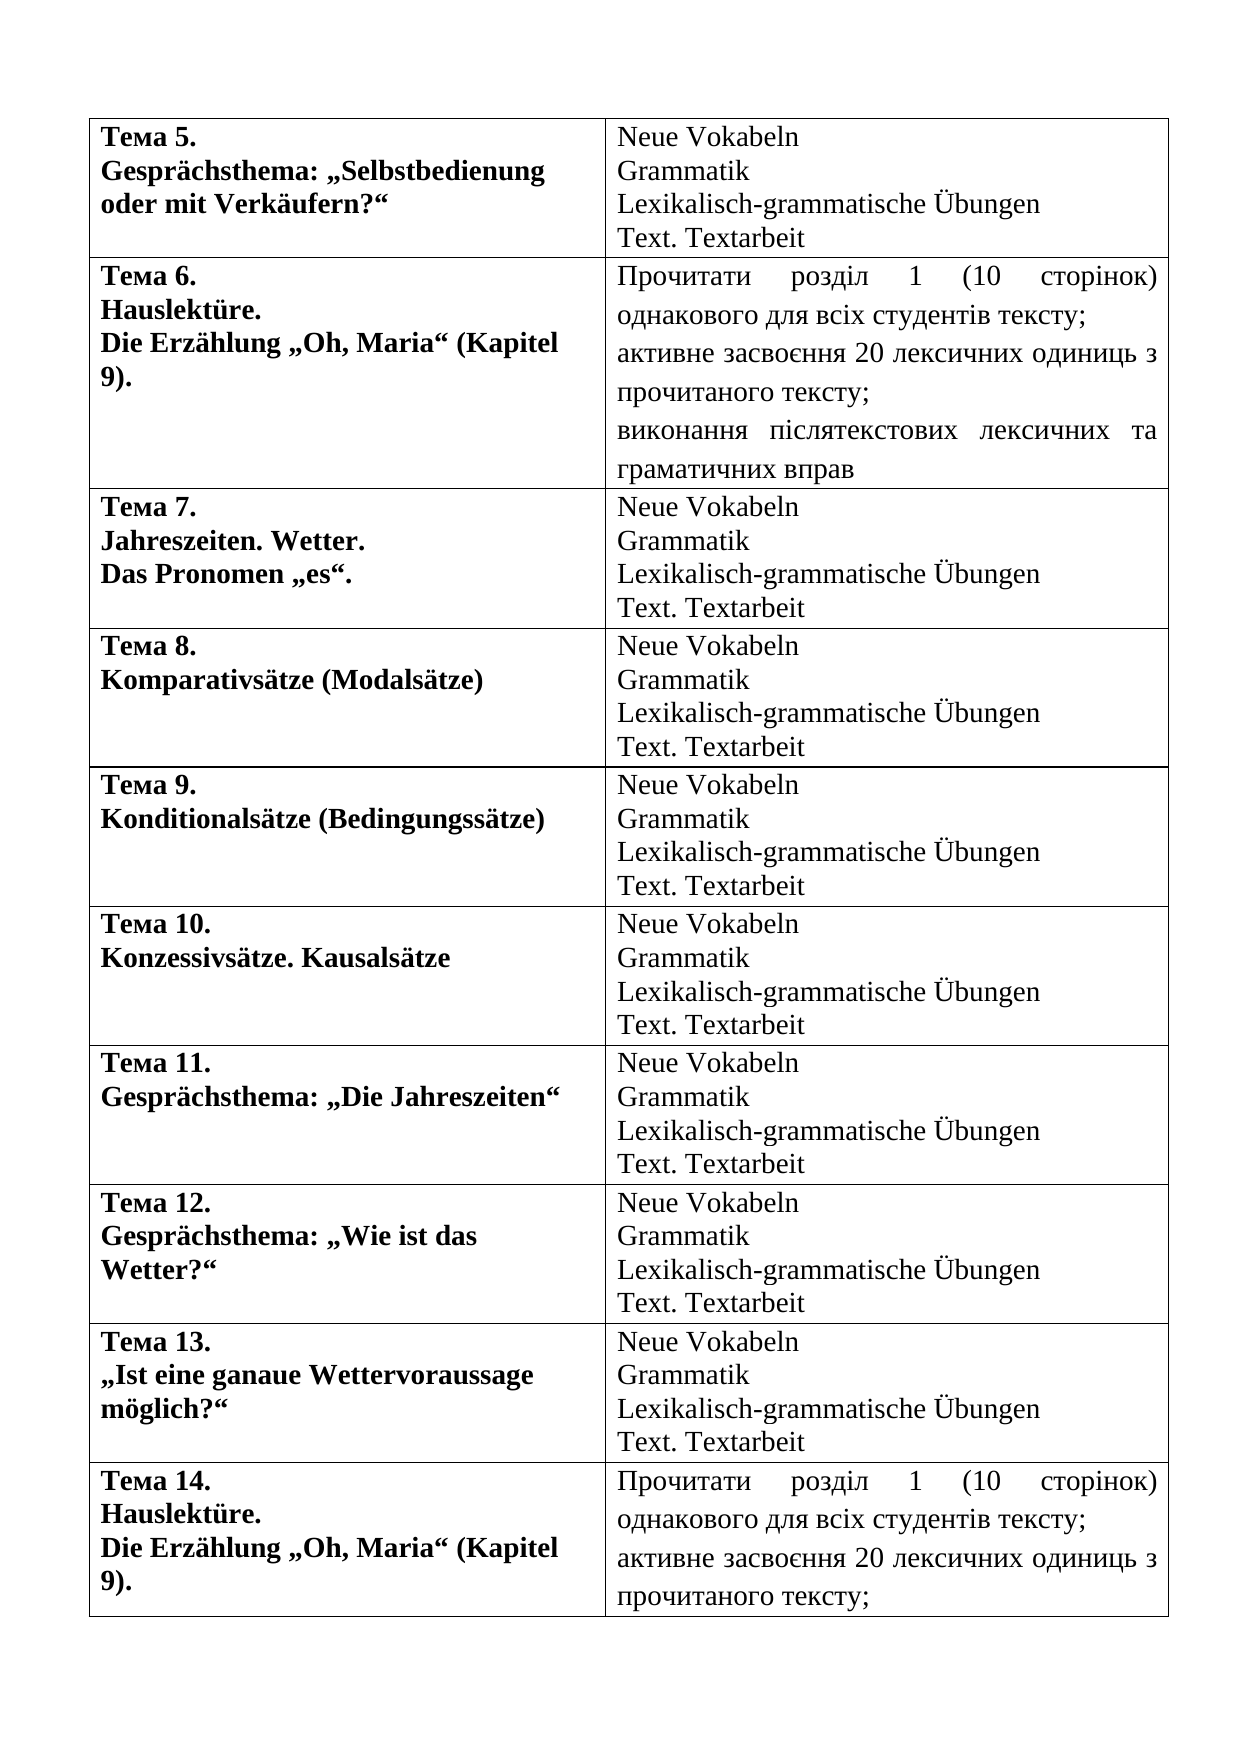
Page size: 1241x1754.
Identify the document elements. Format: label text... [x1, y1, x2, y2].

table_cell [606, 119, 1168, 257]
table_cell Тема 10. Konzessivsätze. Kausalsätze [90, 907, 605, 1044]
table_cell Тема 12. Gesprächsthema: „Wie ist das Wetter?“ [90, 1185, 605, 1323]
table_cell Neue Vokabeln Grammatik Lexikalisch-grammatische Übungen Text. Textarbeit [606, 907, 1168, 1044]
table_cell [606, 1463, 1168, 1616]
table_cell Neue Vokabeln Grammatik Lexikalisch-grammatische Übungen Text. Textarbeit [606, 1324, 1168, 1462]
table_cell Тема 7. Jahreszeiten. Wetter. Das Pronomen „es“. [90, 489, 605, 627]
table_cell Тема 13. „Ist eine ganaue Wettervoraussage möglich?“ [90, 1324, 605, 1462]
table_cell Neue Vokabeln Grammatik Lexikalisch-grammatische Übungen Text. Textarbeit [606, 768, 1168, 906]
table_cell Neue Vokabeln Grammatik Lexikalisch-grammatische Übungen Text. Textarbeit [606, 1046, 1168, 1184]
table_cell Neue Vokabeln Grammatik Lexikalisch-grammatische Übungen Text. Textarbeit [606, 1185, 1168, 1323]
table_cell Тема 9. Konditionalsätze (Bedingungssätze) [90, 768, 605, 906]
table_cell Тема 11. Gesprächsthema: „Die Jahreszeiten“ [90, 1046, 605, 1184]
table_cell Тема 6. Hauslektüre. Die Erzählung „Oh, Maria“ (Kapitel 9). [90, 258, 605, 488]
table_cell Neue Vokabeln Grammatik Lexikalisch-grammatische Übungen Text. Textarbeit [606, 629, 1168, 766]
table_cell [90, 1463, 605, 1616]
table_cell Тема 8. Komparativsätze (Modalsätze) [90, 629, 605, 766]
table_cell Тема 5. Gesprächsthema: „Selbstbedienung oder mit Verkäufern?“ [90, 119, 605, 257]
table_cell Neue Vokabeln Grammatik Lexikalisch-grammatische Übungen Text. Textarbeit [606, 489, 1168, 627]
